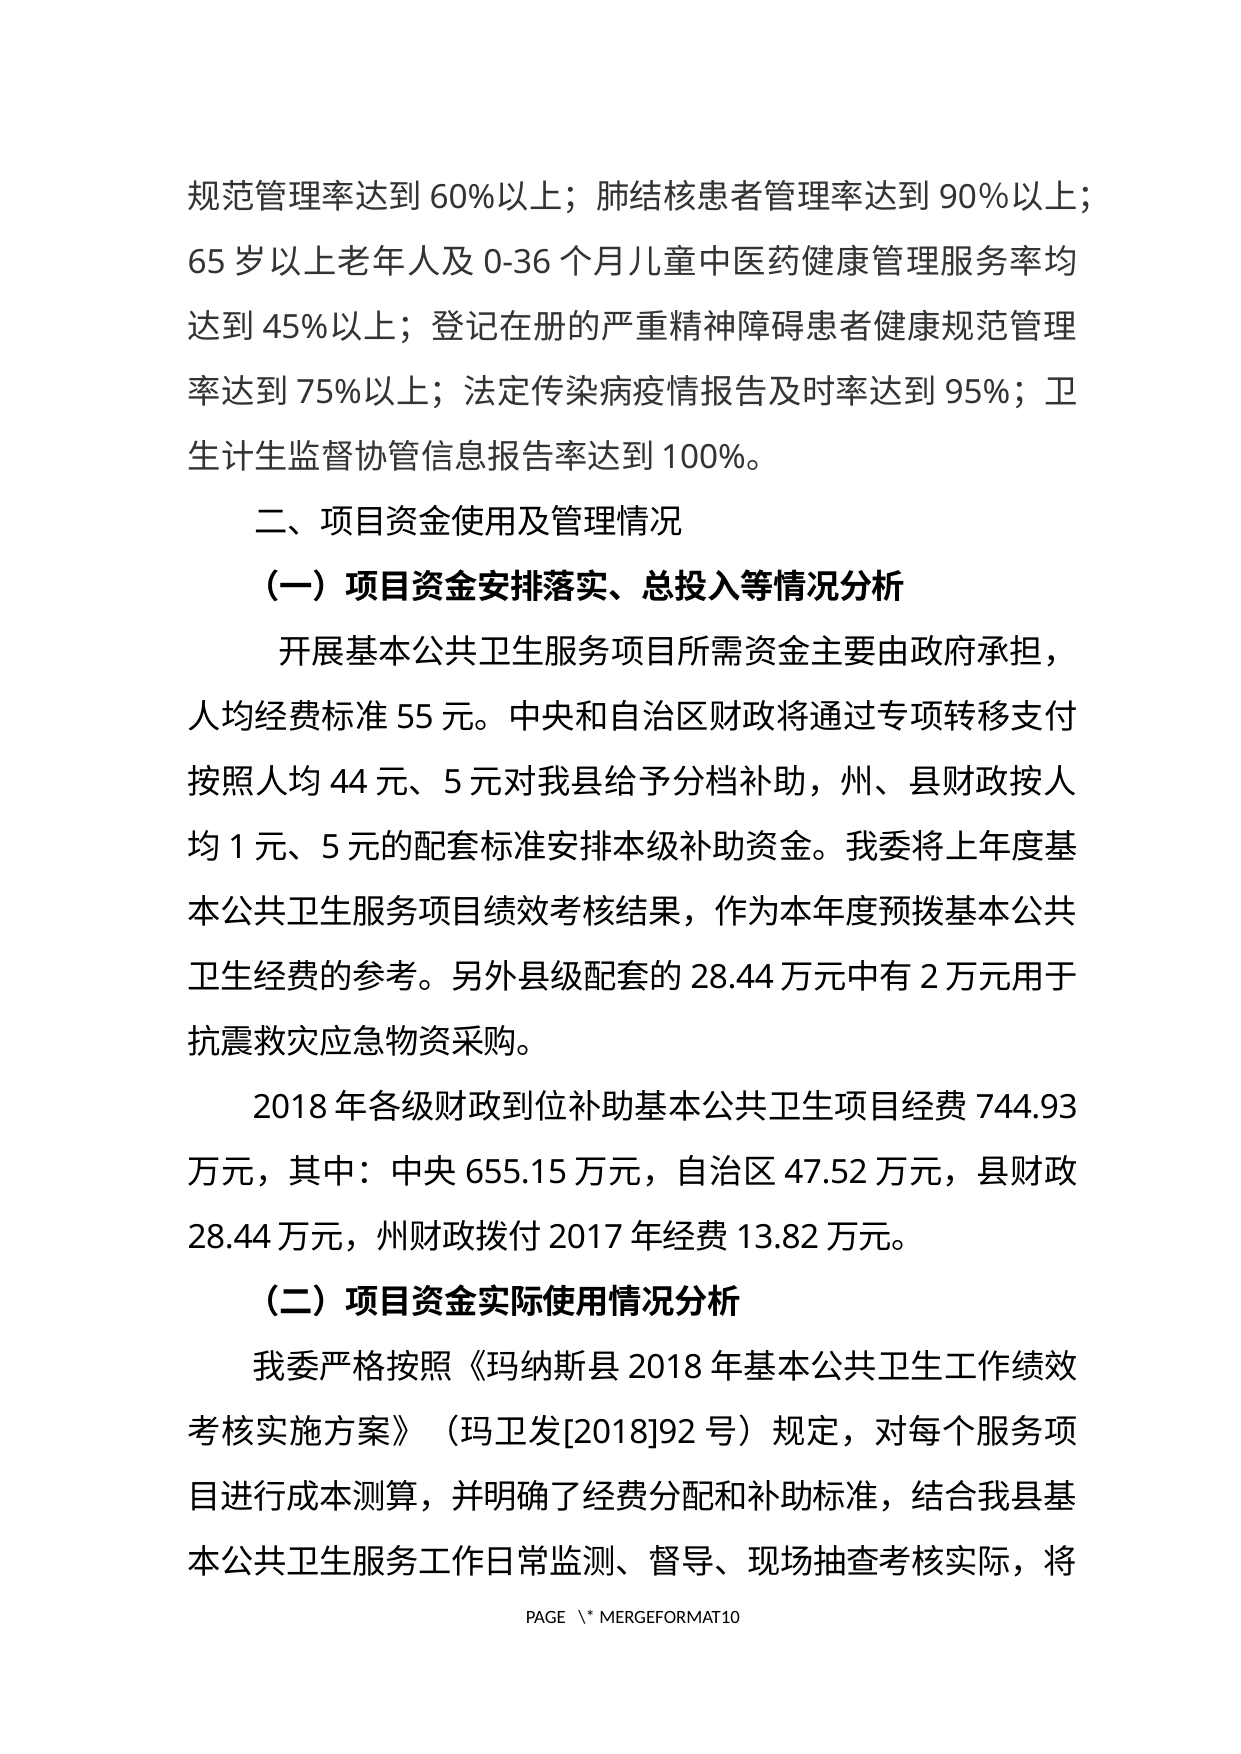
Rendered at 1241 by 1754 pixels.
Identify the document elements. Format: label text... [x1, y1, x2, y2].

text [187, 1332, 1078, 1592]
text （一）项目资金安排落实、总投入等情况分析 [187, 552, 1078, 617]
text 2018年各级财政到位补助基本公共卫生项目经费744.93万元，其中：中央655.15万元，自治区47.52万元，县财政28.44万元，州财政拨付2017年经费13.82万元。 [187, 1072, 1078, 1267]
text 二、项目资金使用及管理情况 [187, 487, 1078, 552]
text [187, 162, 1078, 487]
text 开展基本公共卫生服务项目所需资金主要由政府承担，人均经费标准55元。中央和自治区财政将通过专项转移支付按照人均44元、5元对我县给予分档补助，州、县财政按人均1元、5元的配套标准安排本级补助资金。我委将上年度基本公共卫生服务项目绩效考核结果，作为本年度预拨基本公共卫生经费的参考。另外县级配套的28.44万元中有2万元用于抗震救灾应急物资采购。 [187, 617, 1078, 1072]
text （二）项目资金实际使用情况分析 [187, 1267, 1078, 1332]
